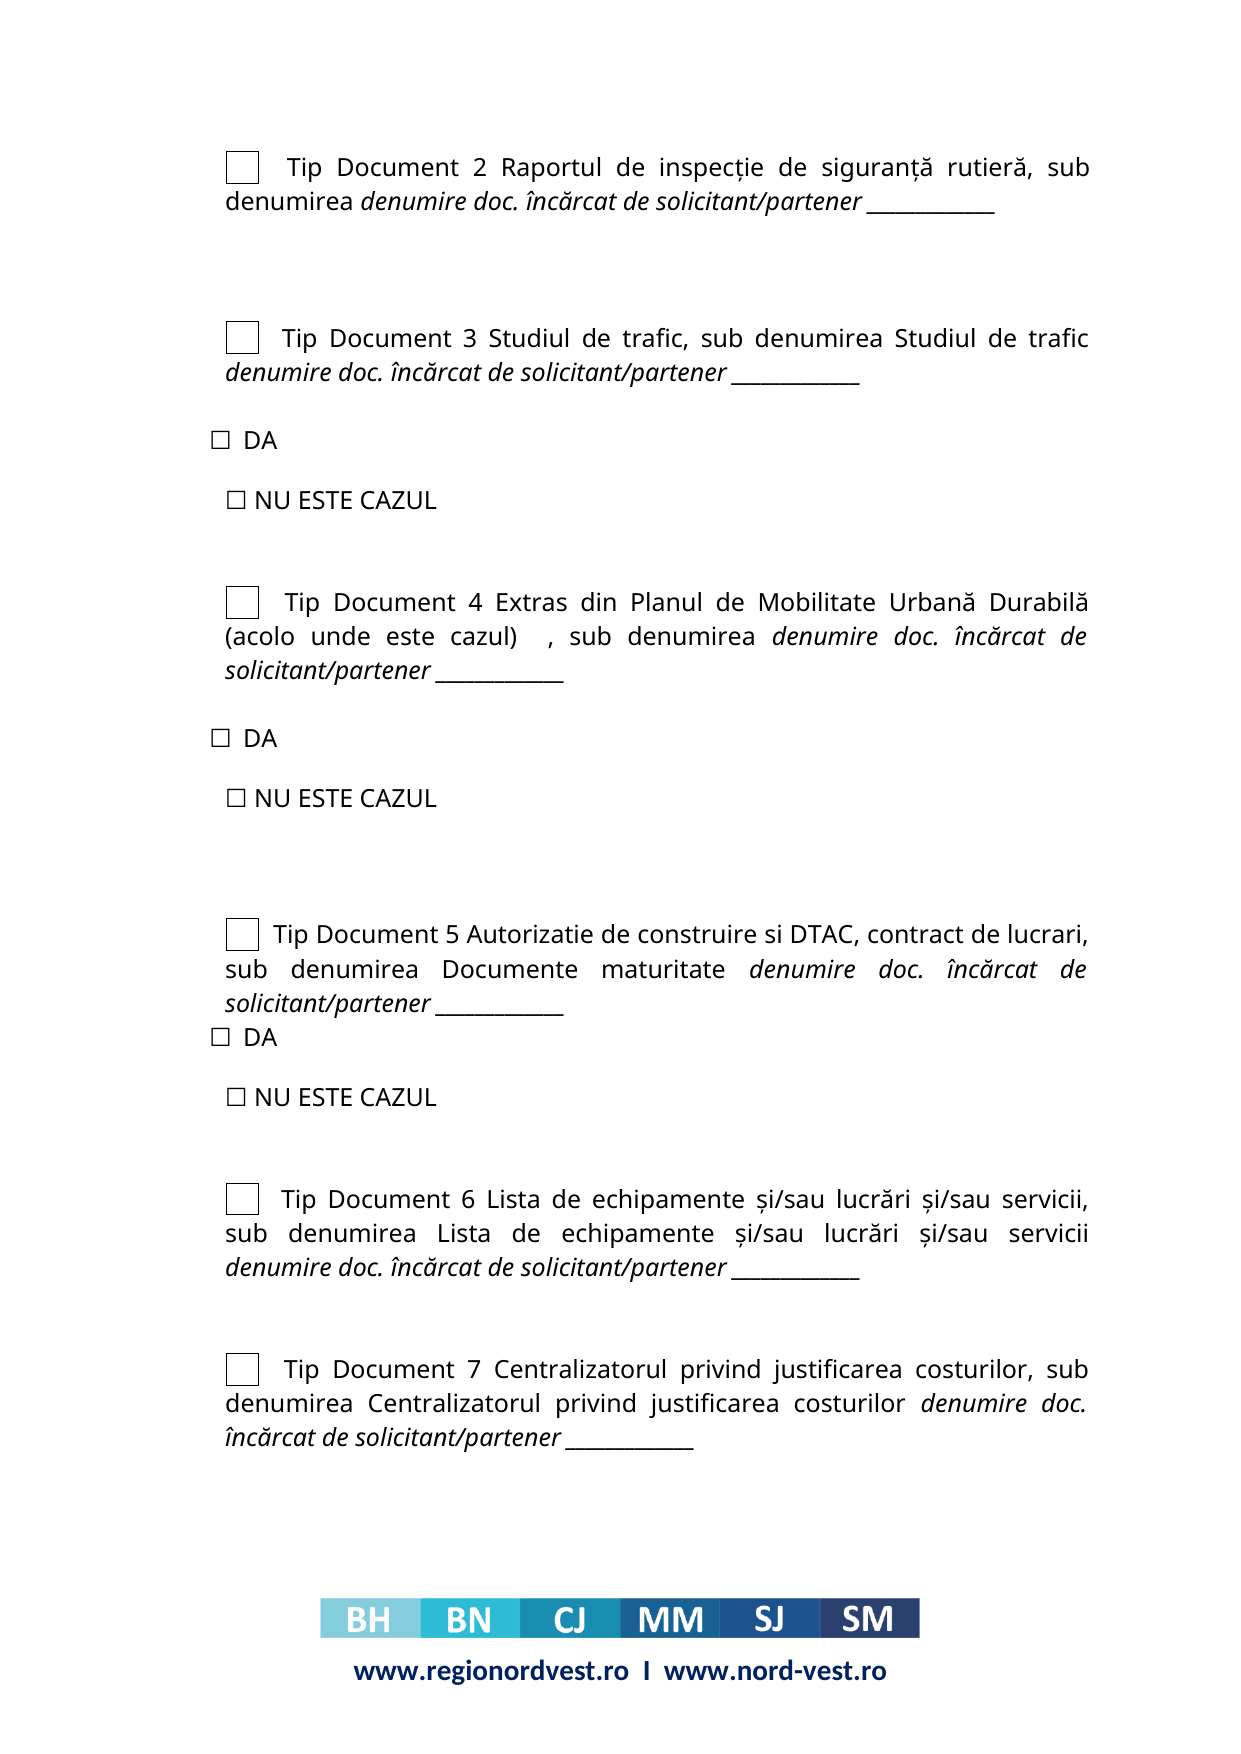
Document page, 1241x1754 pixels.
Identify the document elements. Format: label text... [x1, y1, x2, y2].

text Tip Document 5 Autorizatie de construire si DTAC, contract de lucrari, sub denumirea Documente maturitate denumire doc. încărcat de solicitant/partener _____________ [225, 917, 1090, 1019]
text Tip Document 6 Lista de echipamente și/sau lucrări și/sau servicii, sub denumirea Lista de echipamente și/sau lucrări și/sau servicii denumire doc. încărcat de solicitant/partener _____________ [225, 1182, 1090, 1284]
text Tip Document 4 Extras din Planul de Mobilitate Urbană Durabilă (acolo unde este cazul) , sub denumirea denumire doc. încărcat de solicitant/partener _____________ [225, 585, 1090, 687]
text DA [209, 1019, 1090, 1053]
text DA [209, 721, 1090, 755]
picture [320, 1598, 920, 1638]
text NU ESTE CAZUL [225, 482, 1090, 517]
text Tip Document 2 Raportul de inspecţie de siguranţă rutieră, sub denumirea denumire doc. încărcat de solicitant/partener _____________ [225, 150, 1090, 218]
text DA [209, 422, 1090, 457]
text Tip Document 7 Centralizatorul privind justificarea costurilor, sub denumirea Centralizatorul privind justificarea costurilor denumire doc. încărcat de solicitant/partener _____________ [225, 1352, 1090, 1454]
text Tip Document 3 Studiul de trafic, sub denumirea Studiul de trafic denumire doc. încărcat de solicitant/partener _____________ [225, 320, 1090, 388]
text NU ESTE CAZUL [225, 1079, 1090, 1113]
text NU ESTE CAZUL [225, 781, 1090, 815]
